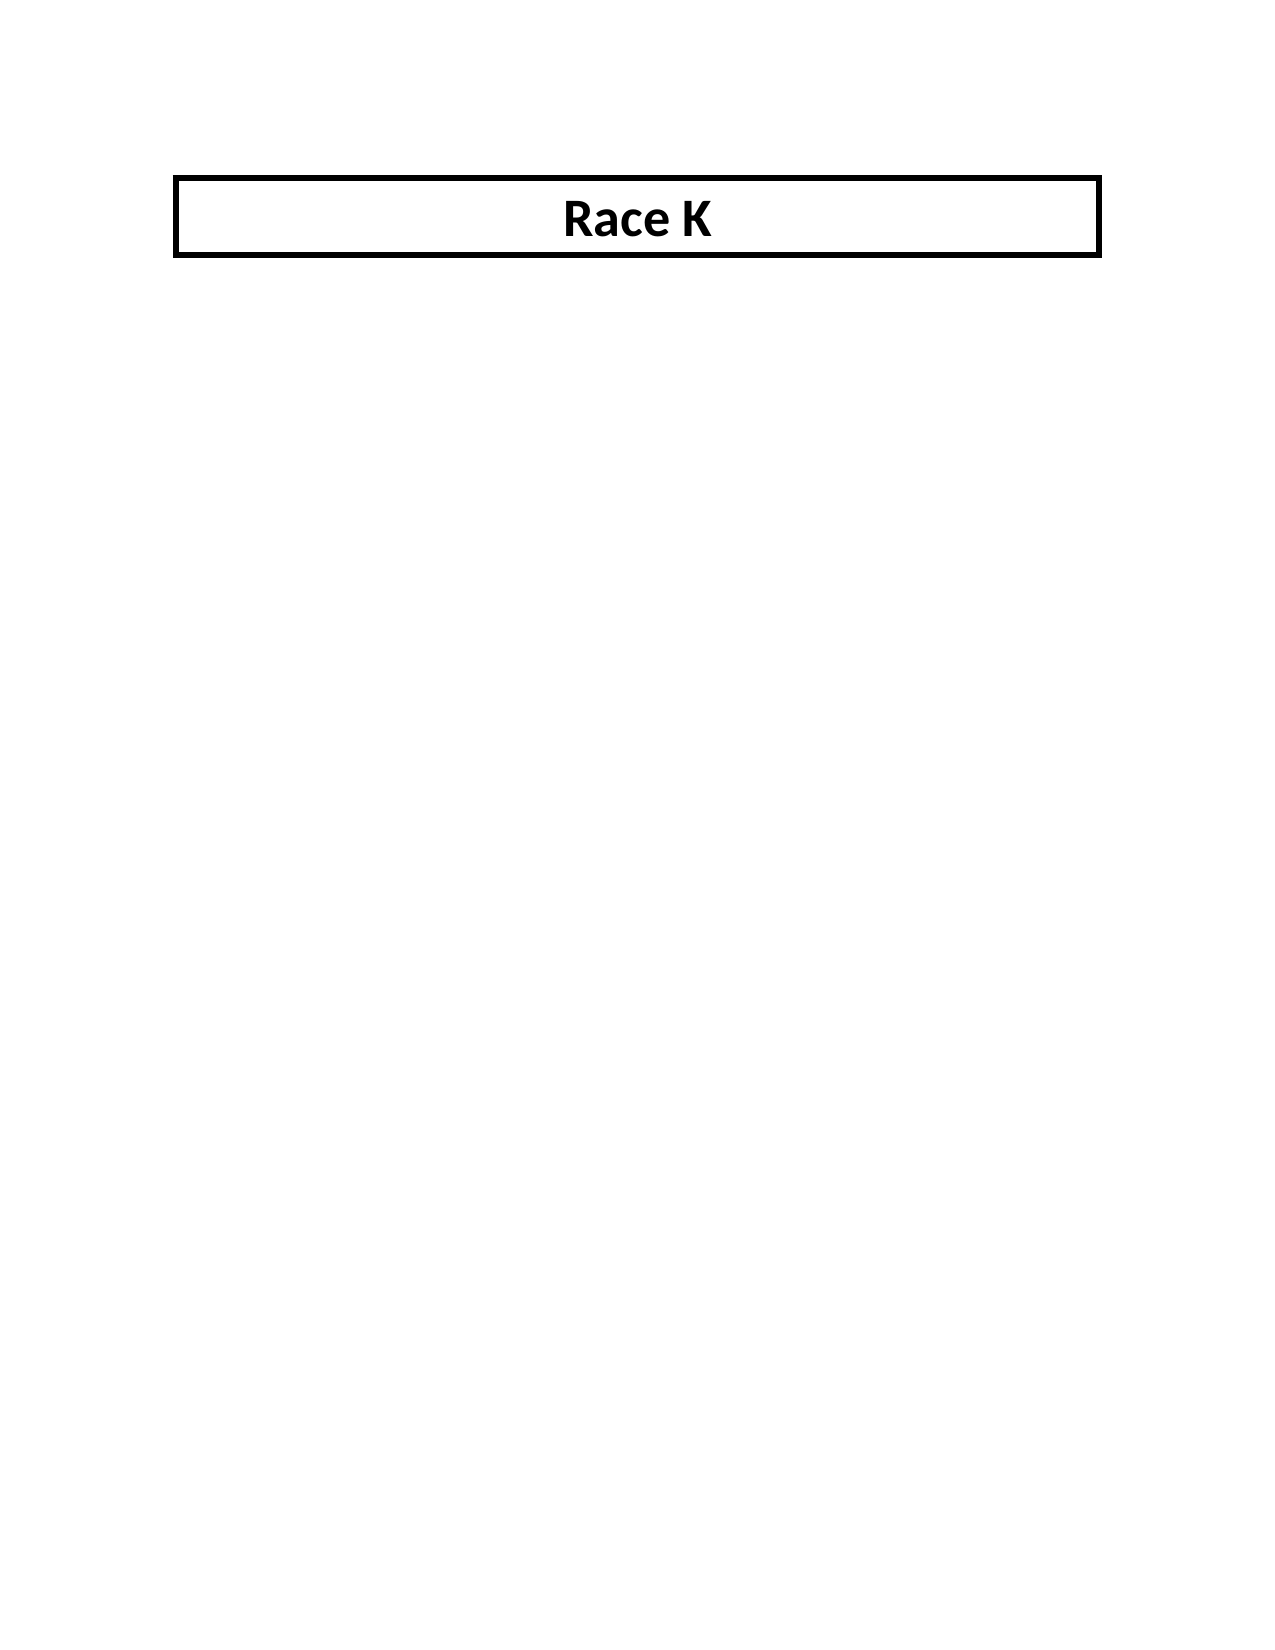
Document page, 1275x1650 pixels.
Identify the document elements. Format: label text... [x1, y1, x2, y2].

subtitle Race K [179, 181, 1096, 252]
